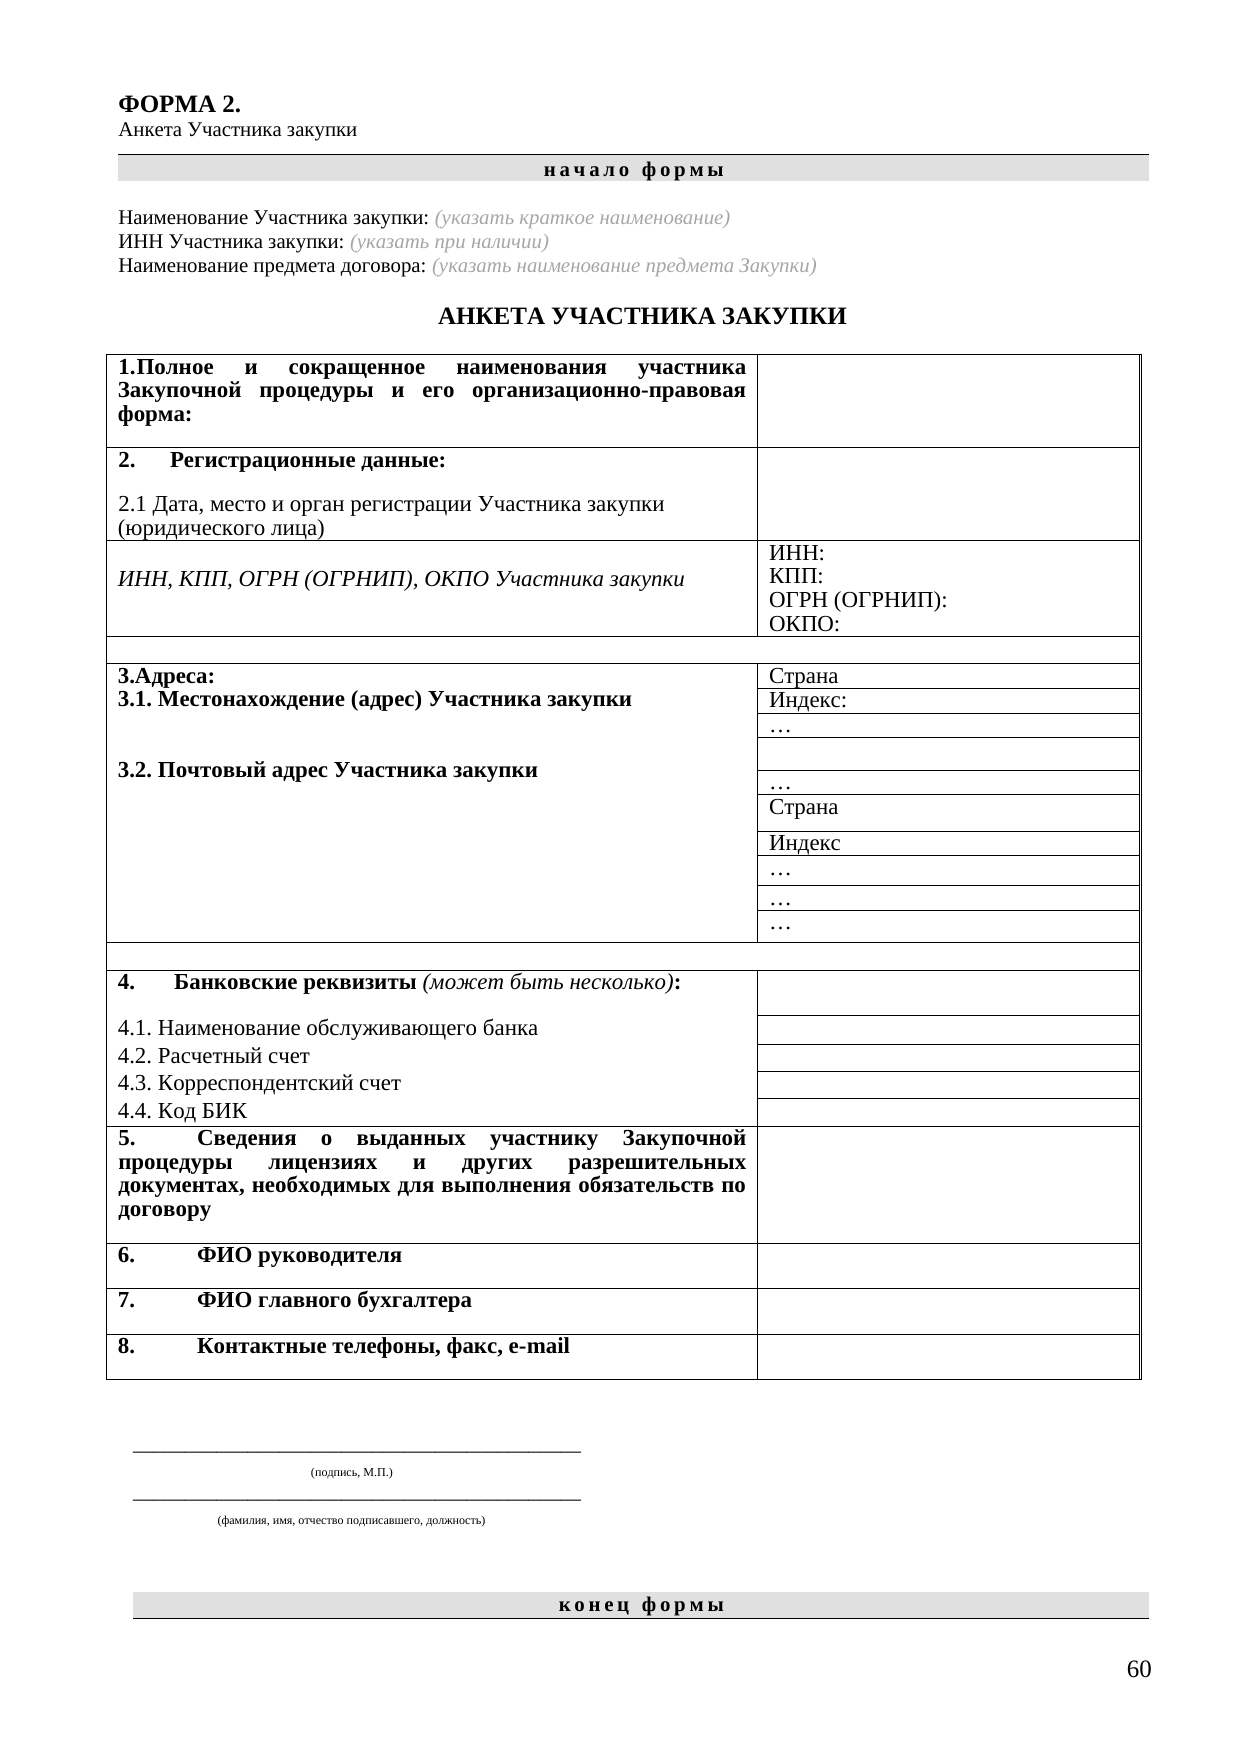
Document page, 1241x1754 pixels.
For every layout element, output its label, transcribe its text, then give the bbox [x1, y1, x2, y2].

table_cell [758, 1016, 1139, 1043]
text ИНН Участника закупки: (указать при наличии) [118, 229, 1152, 253]
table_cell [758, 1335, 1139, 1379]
text ФОРМА 2. [118, 89, 1152, 117]
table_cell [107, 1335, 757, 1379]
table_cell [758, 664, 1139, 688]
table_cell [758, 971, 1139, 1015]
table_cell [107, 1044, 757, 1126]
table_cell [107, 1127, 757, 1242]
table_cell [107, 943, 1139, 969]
text АНКЕТА УЧАСТНИКА ЗАКУПКИ [133, 301, 1152, 330]
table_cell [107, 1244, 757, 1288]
text Наименование предмета договора: (указать наименование предмета Закупки) [118, 253, 1152, 277]
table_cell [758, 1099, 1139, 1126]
text (фамилия, имя, отчество подписавшего, должность) [118, 1503, 1152, 1527]
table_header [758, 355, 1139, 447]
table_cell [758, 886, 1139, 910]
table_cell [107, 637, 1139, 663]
text Анкета Участника закупки [118, 117, 1152, 141]
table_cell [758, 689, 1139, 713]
text Наименование Участника закупки: (указать краткое наименование) [118, 205, 1152, 229]
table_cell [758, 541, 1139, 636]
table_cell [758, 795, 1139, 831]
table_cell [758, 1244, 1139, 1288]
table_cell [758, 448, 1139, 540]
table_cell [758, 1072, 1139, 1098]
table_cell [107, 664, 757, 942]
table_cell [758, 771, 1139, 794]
text (подпись, М.П.) [118, 1454, 1152, 1479]
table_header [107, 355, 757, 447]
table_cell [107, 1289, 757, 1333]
text конец формы [133, 1592, 1149, 1618]
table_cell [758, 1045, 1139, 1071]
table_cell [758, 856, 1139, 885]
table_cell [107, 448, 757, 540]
text начало формы [118, 155, 1149, 181]
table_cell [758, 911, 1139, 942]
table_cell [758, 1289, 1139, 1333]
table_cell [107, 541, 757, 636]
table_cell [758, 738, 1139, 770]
text ___________________________________________ [118, 1479, 1152, 1503]
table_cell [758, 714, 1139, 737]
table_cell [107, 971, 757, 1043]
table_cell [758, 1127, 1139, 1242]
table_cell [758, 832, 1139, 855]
text ___________________________________________ [118, 1431, 1152, 1454]
